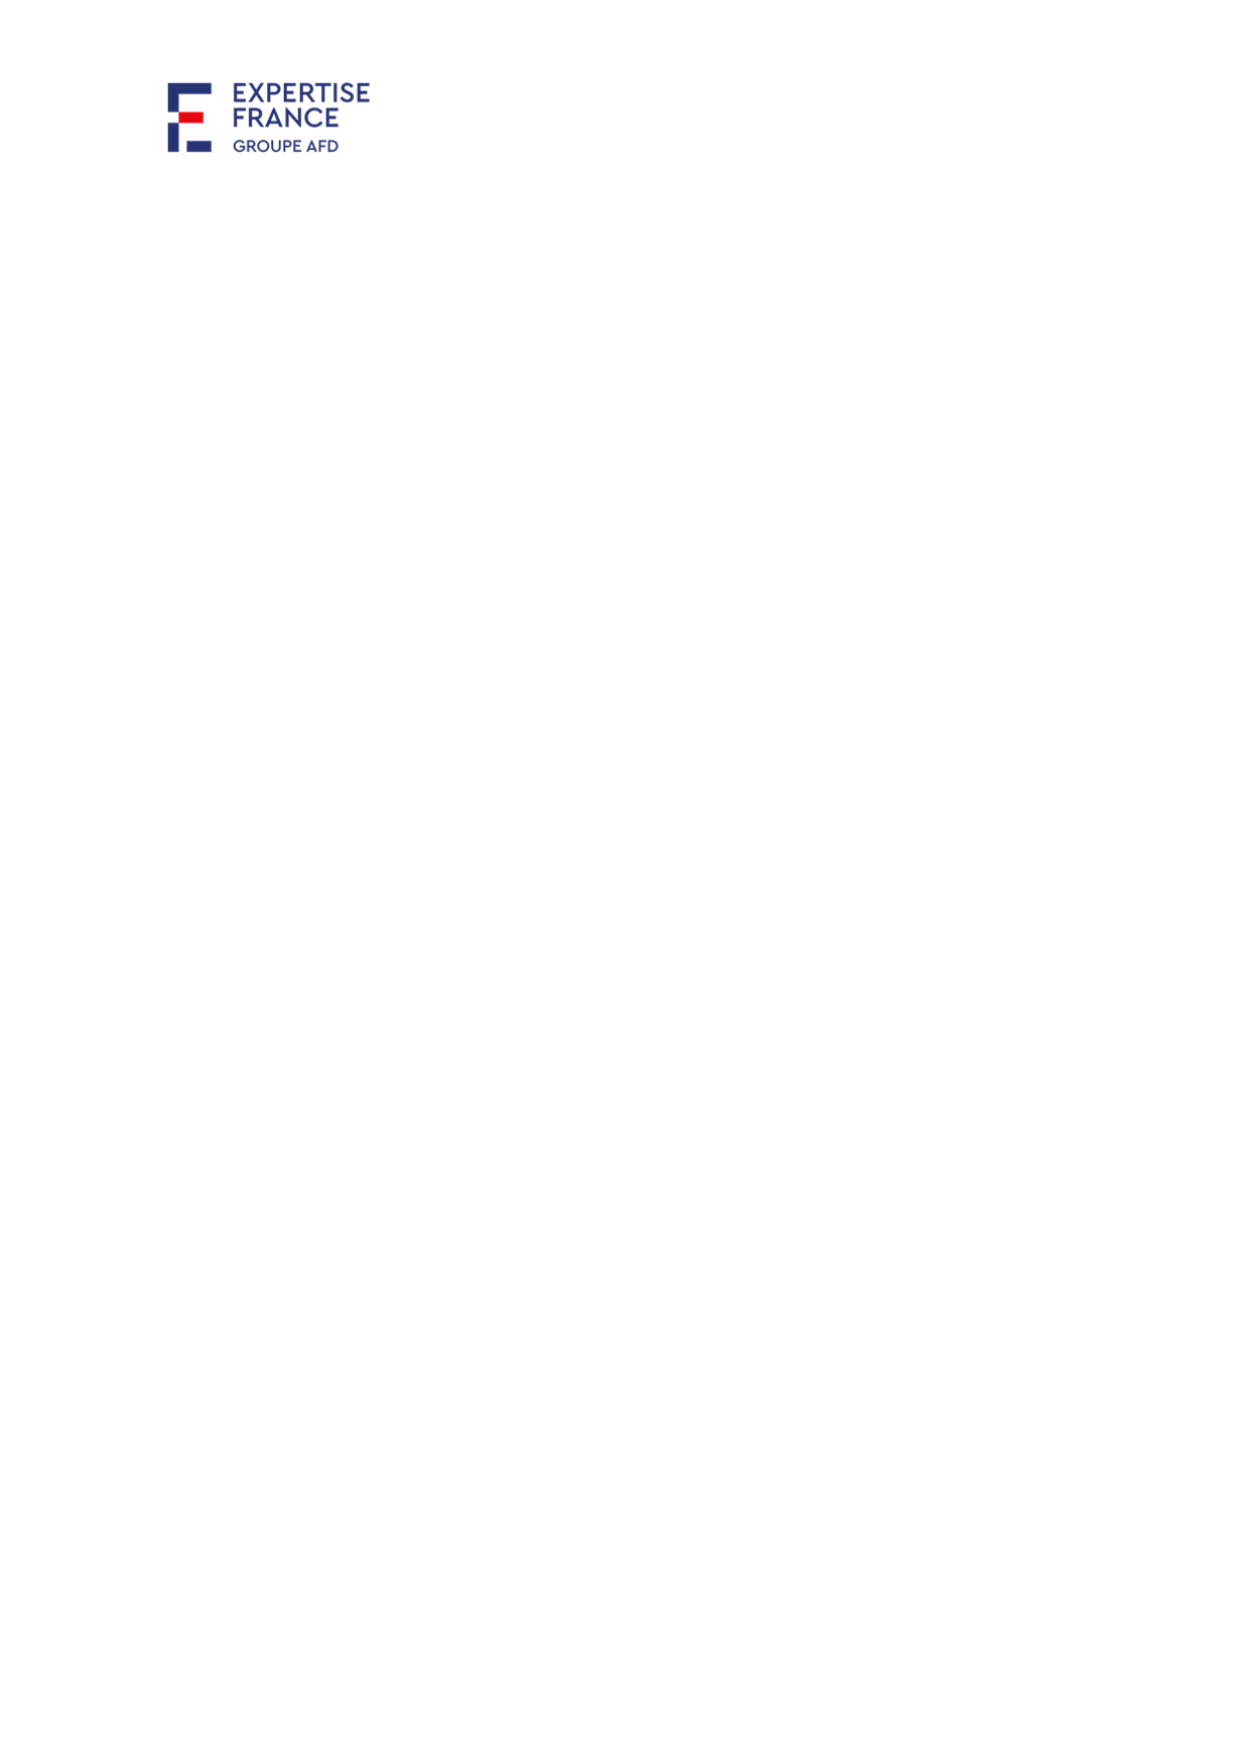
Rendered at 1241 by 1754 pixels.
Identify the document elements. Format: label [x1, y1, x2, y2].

picture [147, 73, 393, 160]
